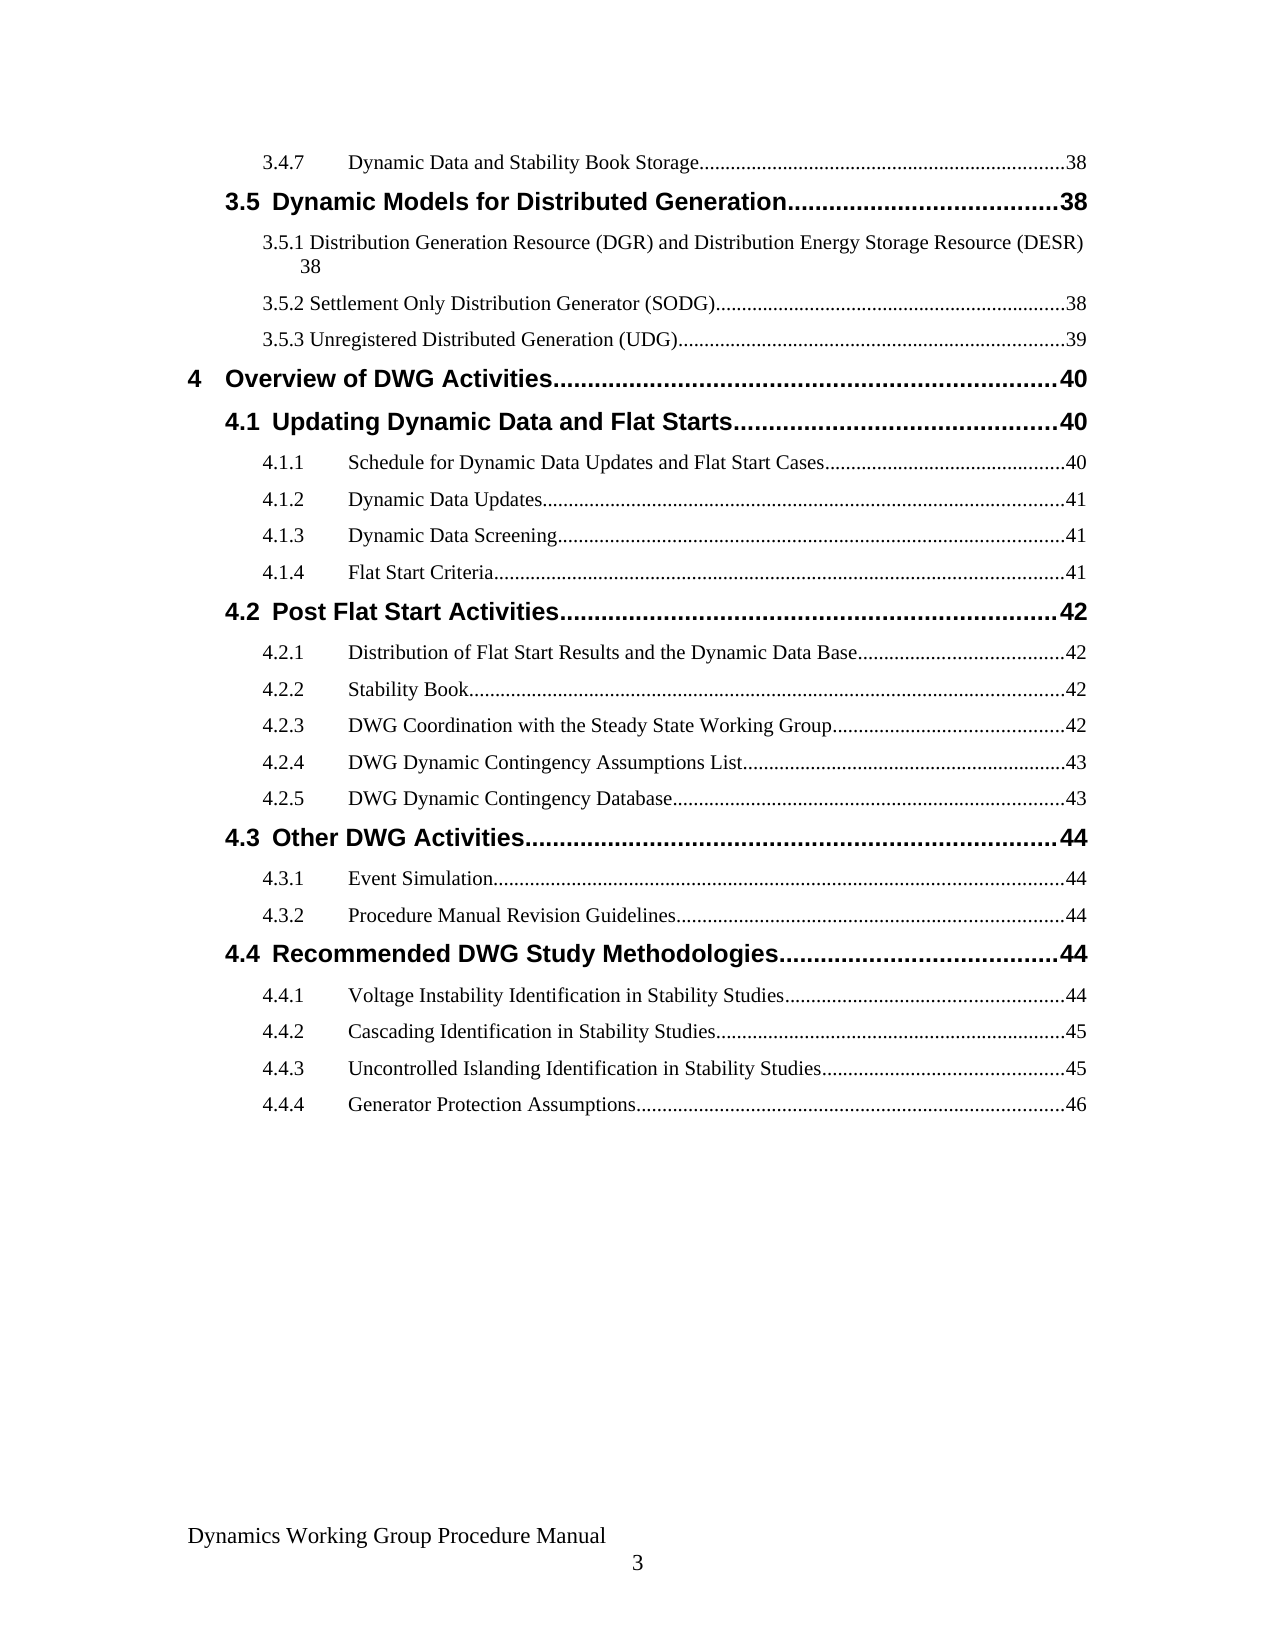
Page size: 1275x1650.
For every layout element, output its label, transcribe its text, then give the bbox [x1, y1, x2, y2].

text 3.5.2 Settlement Only Distribution Generator (SODG) 38 [262, 291, 1087, 314]
text 4 Overview of DWG Activities 40 [187, 364, 1087, 392]
text 4.1.2 Dynamic Data Updates 41 [262, 487, 1087, 511]
text 3.5 Dynamic Models for Distributed Generation 38 [225, 187, 1087, 215]
text 4.2.1 Distribution of Flat Start Results and the Dynamic Data Base 42 [262, 640, 1087, 664]
text 4.1.3 Dynamic Data Screening 41 [262, 523, 1087, 547]
text 4.2.4 DWG Dynamic Contingency Assumptions List 43 [262, 749, 1087, 774]
text 4.3.1 Event Simulation 44 [262, 866, 1087, 890]
text 4.1 Updating Dynamic Data and Flat Starts 40 [225, 407, 1087, 436]
text 4.4.3 Uncontrolled Islanding Identification in Stability Studies 45 [262, 1056, 1087, 1080]
text 4.2.5 DWG Dynamic Contingency Database 43 [262, 786, 1087, 810]
text 4.4 Recommended DWG Study Methodologies 44 [225, 939, 1087, 968]
text 4.4.2 Cascading Identification in Stability Studies 45 [262, 1019, 1087, 1043]
text 4.2.2 Stability Book 42 [262, 676, 1087, 701]
text 3.5.1 Distribution Generation Resource (DGR) and Distribution Energy Storage Resource (DESR) 38 [262, 230, 1087, 278]
text 4.4.4 Generator Protection Assumptions 46 [262, 1092, 1087, 1116]
text 3.4.7 Dynamic Data and Stability Book Storage 38 [262, 150, 1087, 174]
text 4.3 Other DWG Activities 44 [225, 823, 1087, 851]
text 4.2 Post Flat Start Activities 42 [225, 597, 1087, 625]
text 4.1.4 Flat Start Criteria 41 [262, 560, 1087, 584]
text 4.3.2 Procedure Manual Revision Guidelines 44 [262, 903, 1087, 927]
text 4.4.1 Voltage Instability Identification in Stability Studies 44 [262, 982, 1087, 1007]
text 4.2.3 DWG Coordination with the Steady State Working Group 42 [262, 713, 1087, 737]
text 3.5.3 Unregistered Distributed Generation (UDG) 39 [262, 327, 1087, 351]
text 4.1.1 Schedule for Dynamic Data Updates and Flat Start Cases 40 [262, 450, 1087, 474]
